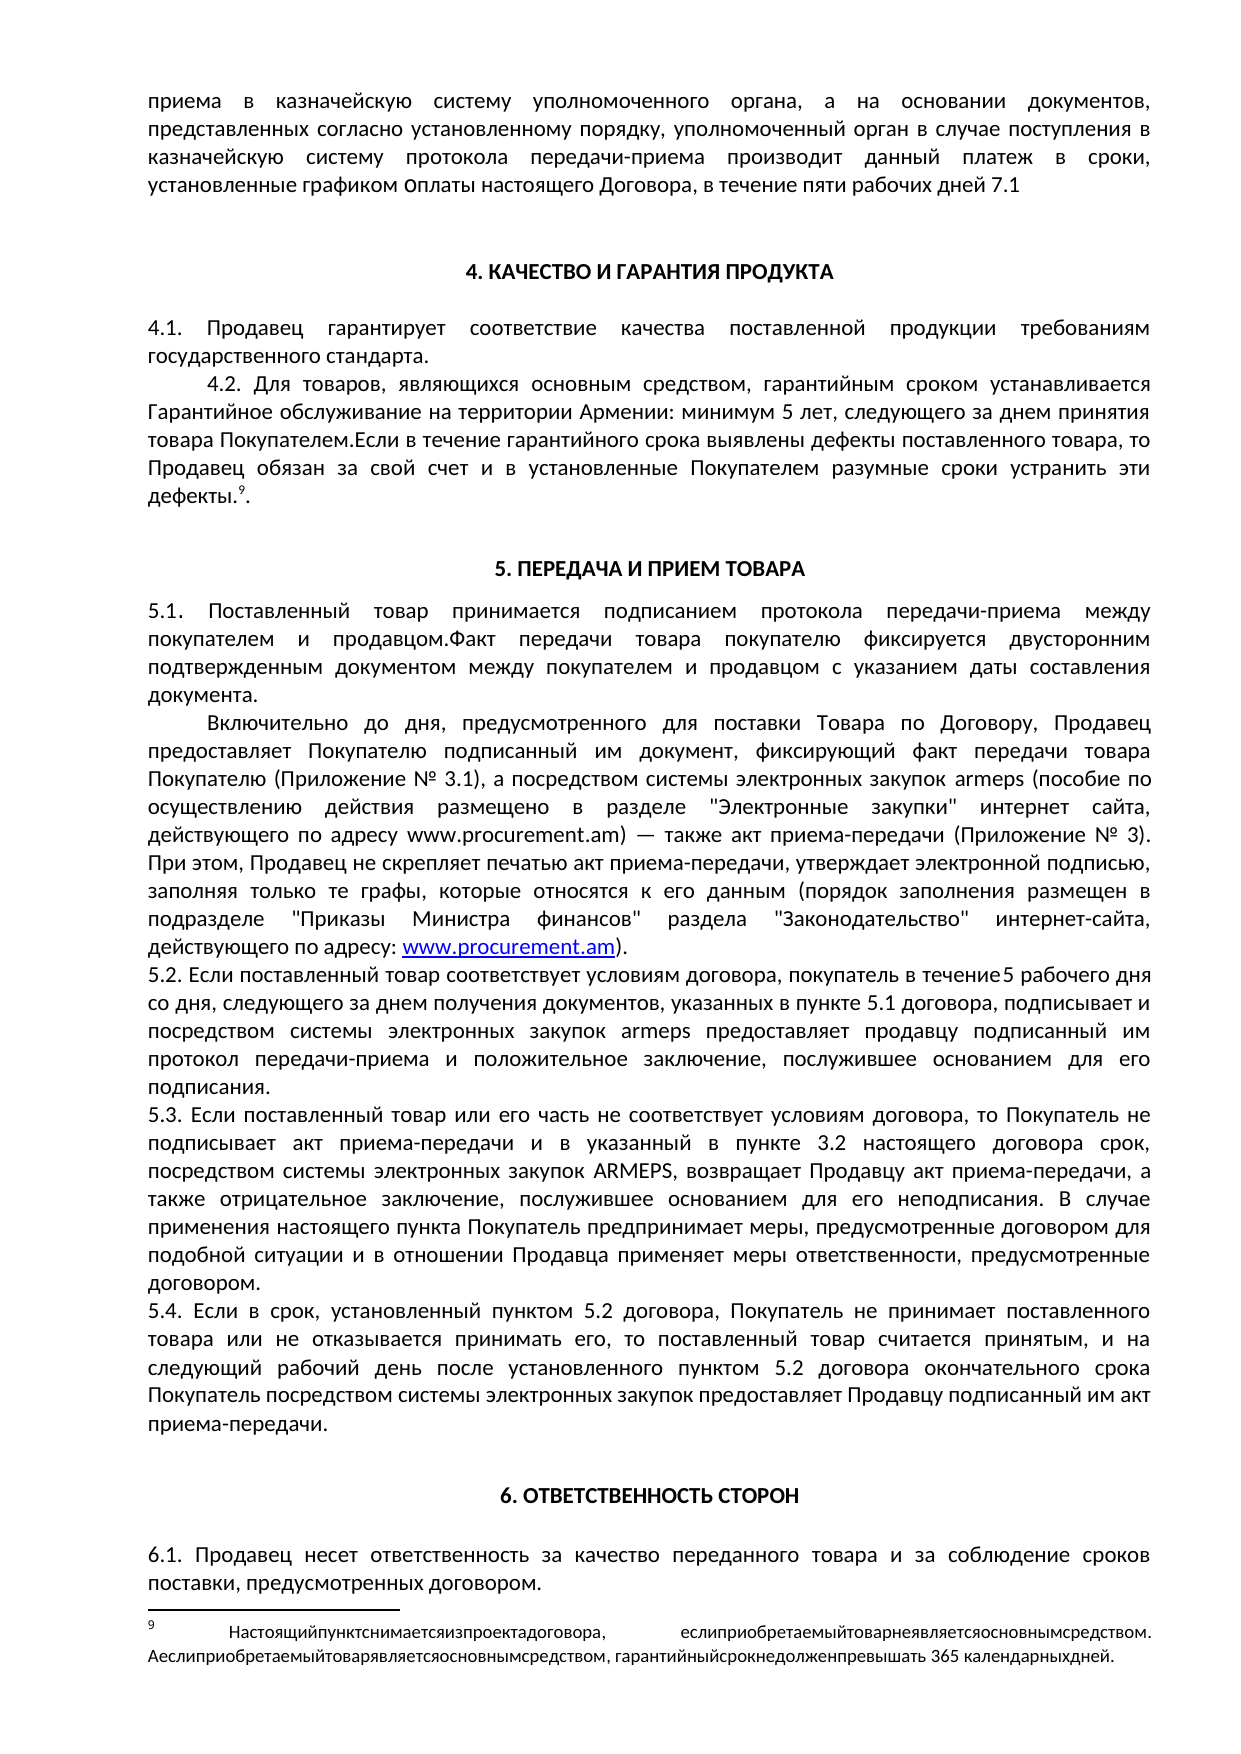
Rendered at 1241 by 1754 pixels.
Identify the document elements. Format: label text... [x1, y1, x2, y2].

text 5.2. Если поставленный товар соответствует условиям договора, покупатель в течение5 рабочего дня со дня, следующего за днем получения документов, указанных в пункте 5.1 договора, подписывает и посредством системы электронных закупок armeps предоставляет продавцу подписанный им протокол передачи-приема и положительное заключение, послужившее основанием для его подписания. [148, 960, 1152, 1100]
text 5.3. Если поставленный товар или его часть не соответствует условиям договора, то Покупатель не подписывает акт приема-передачи и в указанный в пункте 3.2 настоящего договора срок, посредством системы электронных закупок ARMEPS, возвращает Продавцу акт приема-передачи, а также отрицательное заключение, послужившее основанием для его неподписания. В случае применения настоящего пункта Покупатель предпринимает меры, предусмотренные договором для подобной ситуации и в отношении Продавца применяет меры ответственности, предусмотренные договором. [148, 1100, 1152, 1297]
text 5.4. Если в срок, установленный пунктом 5.2 договора, Покупатель не принимает поставленного товара или не отказывается принимать его, то поставленный товар считается принятым, и на следующий рабочий день после установленного пунктом 5.2 договора окончательного срока Покупатель посредством системы электронных закупок предоставляет Продавцу подписанный им акт приема-передачи. [148, 1297, 1152, 1437]
text 4.1. Продавец гарантирует соответствие качества поставленной продукции требованиям государственного стандарта. [148, 313, 1152, 369]
text Включительно до дня, предусмотренного для поставки Товара по Договору, Продавец предоставляет Покупателю подписанный им документ, фиксирующий факт передачи товара Покупателю (Приложение № 3.1), а посредством системы электронных закупок armeps (пособие по осуществлению действия размещено в разделе "Электронные закупки" интернет сайта, действующего по адресу www.procurement.am) — также акт приема-передачи (Приложение № 3). При этом, Продавец не скрепляет печатью акт приема-передачи, утверждает электронной подписью, заполняя только те графы, которые относятся к его данным (порядок заполнения размещен в подразделе "Приказы Министра финансов" раздела "Законодательство" интернет-сайта, действующего по адресу: www.procurement.am). [148, 708, 1152, 960]
text 4.2. Для товаров, являющихся основным средством, гарантийным сроком устанавливается Гарантийное обслуживание на территории Армении: минимум 5 лет, следующего за днем принятия товара Покупателем.Если в течение гарантийного срока выявлены дефекты поставленного товара, то Продавец обязан за свой счет и в установленные Покупателем разумные сроки устранить эти дефекты.. [148, 369, 1152, 509]
text 6. ОТВЕТСТВЕННОСТЬ СТОРОН [148, 1481, 1152, 1509]
text 6.1. Продавец несет ответственность за качество переданного товара и за соблюдение сроков поставки, предусмотренных договором. [148, 1540, 1152, 1596]
text 5.1․ Поставленный товар принимается подписанием протокола передачи-приема между покупателем и продавцом.Факт передачи товара покупателю фиксируется двусторонним подтвержденным документом между покупателем и продавцом с указанием даты составления документа. [148, 596, 1152, 708]
text 5. ПЕРЕДАЧА И ПРИЕМ ТОВАРА [148, 554, 1152, 582]
text 4. КАЧЕСТВО И ГАРАНТИЯ ПРОДУКТА [148, 257, 1152, 285]
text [148, 86, 1152, 198]
